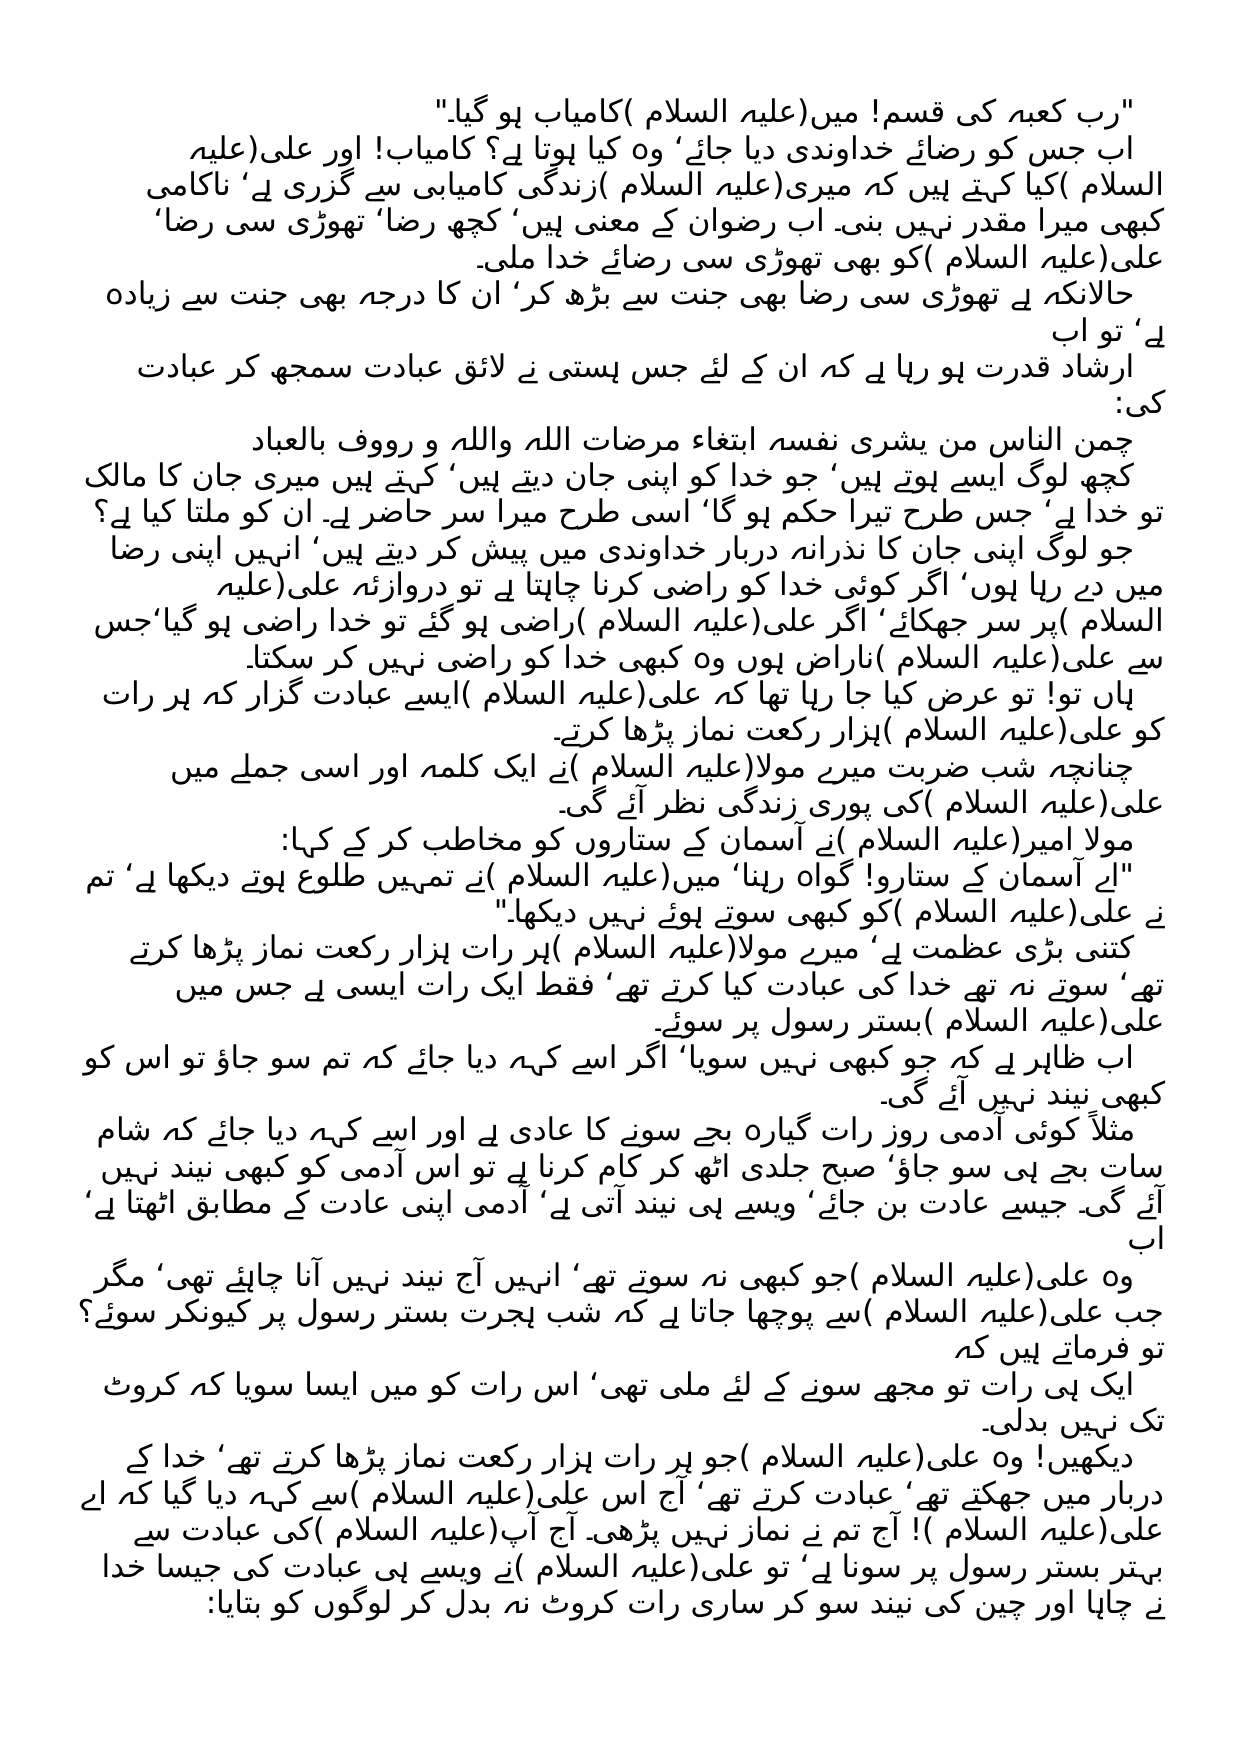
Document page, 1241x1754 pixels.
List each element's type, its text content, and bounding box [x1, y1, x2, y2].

text چنانچہ شب ضربت میرے مولا(علیہ السلام )نے ایک کلمہ اور اسی جملے میں علی(علیہ السلام )کی پوری زندگی نظر آئے گی۔ [75, 748, 1165, 821]
text ارشاد قدرت ہو رہا ہے کہ ان کے لئے جس ہستی نے لائق عبادت سمجھ کر عبادت کی: [75, 348, 1165, 421]
text دیکھیں! وہ علی(علیہ السلام )جو ہر رات ہزار رکعت نماز پڑھا کرتے تھے‘ خدا کے دربار میں جھکتے تھے‘ عبادت کرتے تھے‘ آج اس علی(علیہ السلام )سے کہہ دیا گیا کہ اے علی(علیہ السلام )! آج تم نے نماز نہیں پڑھی۔ آج آپ(علیہ السلام )کی عبادت سے بہتر بستر رسول پر سونا ہے‘ تو علی(علیہ السلام )نے ویسے ہی عبادت کی جیسا خدا نے چاہا اور چین کی نیند سو کر ساری رات کروٹ نہ بدل کر لوگوں کو بتایا: [75, 1439, 1165, 1621]
text مثلاً کوئی آدمی روز رات گیارہ بجے سونے کا عادی ہے اور اسے کہہ دیا جائے کہ شام سات بجے ہی سو جاؤ‘ صبح جلدی اٹھ کر کام کرنا ہے تو اس آدمی کو کبھی نیند نہیں آئے گی۔ جیسے عادت بن جائے‘ ویسے ہی نیند آتی ہے‘ آدمی اپنی عادت کے مطابق اٹھتا ہے‘ اب [75, 1112, 1165, 1257]
text "رب کعبہ کی قسم! میں(علیہ السلام )کامیاب ہو گیا۔" [75, 94, 1165, 130]
text اب ظاہر ہے کہ جو کبھی نہیں سویا‘ اگر اسے کہہ دیا جائے کہ تم سو جاؤ تو اس کو کبھی نیند نہیں آئے گی۔ [75, 1039, 1165, 1112]
text اب جس کو رضائے خداوندی دیا جائے‘ وہ کیا ہوتا ہے؟ کامیاب! اور علی(علیہ السلام )کیا کہتے ہیں کہ میری(علیہ السلام )زندگی کامیابی سے گزری ہے‘ ناکامی کبھی میرا مقدر نہیں بنی۔ اب رضوان کے معنی ہیں‘ کچھ رضا‘ تھوڑی سی رضا‘ علی(علیہ السلام )کو بھی تھوڑی سی رضائے خدا ملی۔ [75, 130, 1165, 276]
text ہاں تو! تو عرض کیا جا رہا تھا کہ علی(علیہ السلام )ایسے عبادت گزار کہ ہر رات کو علی(علیہ السلام )ہزار رکعت نماز پڑھا کرتے۔ [75, 675, 1165, 748]
text حالانکہ ہے تھوڑی سی رضا بھی جنت سے بڑھ کر‘ ان کا درجہ بھی جنت سے زیادہ ہے‘ تو اب [75, 276, 1165, 348]
text "اے آسمان کے ستارو! گواہ رہنا‘ میں(علیہ السلام )نے تمہیں طلوع ہوتے دیکھا ہے‘ تم نے علی(علیہ السلام )کو کبھی سوتے ہوئے نہیں دیکھا۔" [75, 857, 1165, 930]
text جو لوگ اپنی جان کا نذرانہ دربار خداوندی میں پیش کر دیتے ہیں‘ انہیں اپنی رضا میں دے رہا ہوں‘ اگر کوئی خدا کو راضی کرنا چاہتا ہے تو دروازئہ علی(علیہ السلام )پر سر جھکائے‘ اگر علی(علیہ السلام )راضی ہو گئے تو خدا راضی ہو گیا‘جس سے علی(علیہ السلام )ناراض ہوں وہ کبھی خدا کو راضی نہیں کر سکتا۔ [75, 530, 1165, 675]
text کچھ لوگ ایسے ہوتے ہیں‘ جو خدا کو اپنی جان دیتے ہیں‘ کہتے ہیں میری جان کا مالک تو خدا ہے‘ جس طرح تیرا حکم ہو گا‘ اسی طرح میرا سر حاضر ہے۔ ان کو ملتا کیا ہے؟ [75, 457, 1165, 530]
text مولا امیر(علیہ السلام )نے آسمان کے ستاروں کو مخاطب کر کے کہا: [75, 821, 1165, 857]
text وہ علی(علیہ السلام )جو کبھی نہ سوتے تھے‘ انہیں آج نیند نہیں آنا چاہئے تھی‘ مگر جب علی(علیہ السلام )سے پوچھا جاتا ہے کہ شب ہجرت بستر رسول پر کیونکر سوئے؟ تو فرماتے ہیں کہ [75, 1257, 1165, 1366]
text کتنی بڑی عظمت ہے‘ میرے مولا(علیہ السلام )ہر رات ہزار رکعت نماز پڑھا کرتے تھے‘ سوتے نہ تھے خدا کی عبادت کیا کرتے تھے‘ فقط ایک رات ایسی ہے جس میں علی(علیہ السلام )بستر رسول پر سوئے۔ [75, 930, 1165, 1039]
text چمن الناس من یشری نفسہ ابتغاء مرضات اللہ واللہ و رووف بالعباد [75, 421, 1165, 457]
text ایک ہی رات تو مجھے سونے کے لئے ملی تھی‘ اس رات کو میں ایسا سویا کہ کروٹ تک نہیں بدلی۔ [75, 1366, 1165, 1439]
